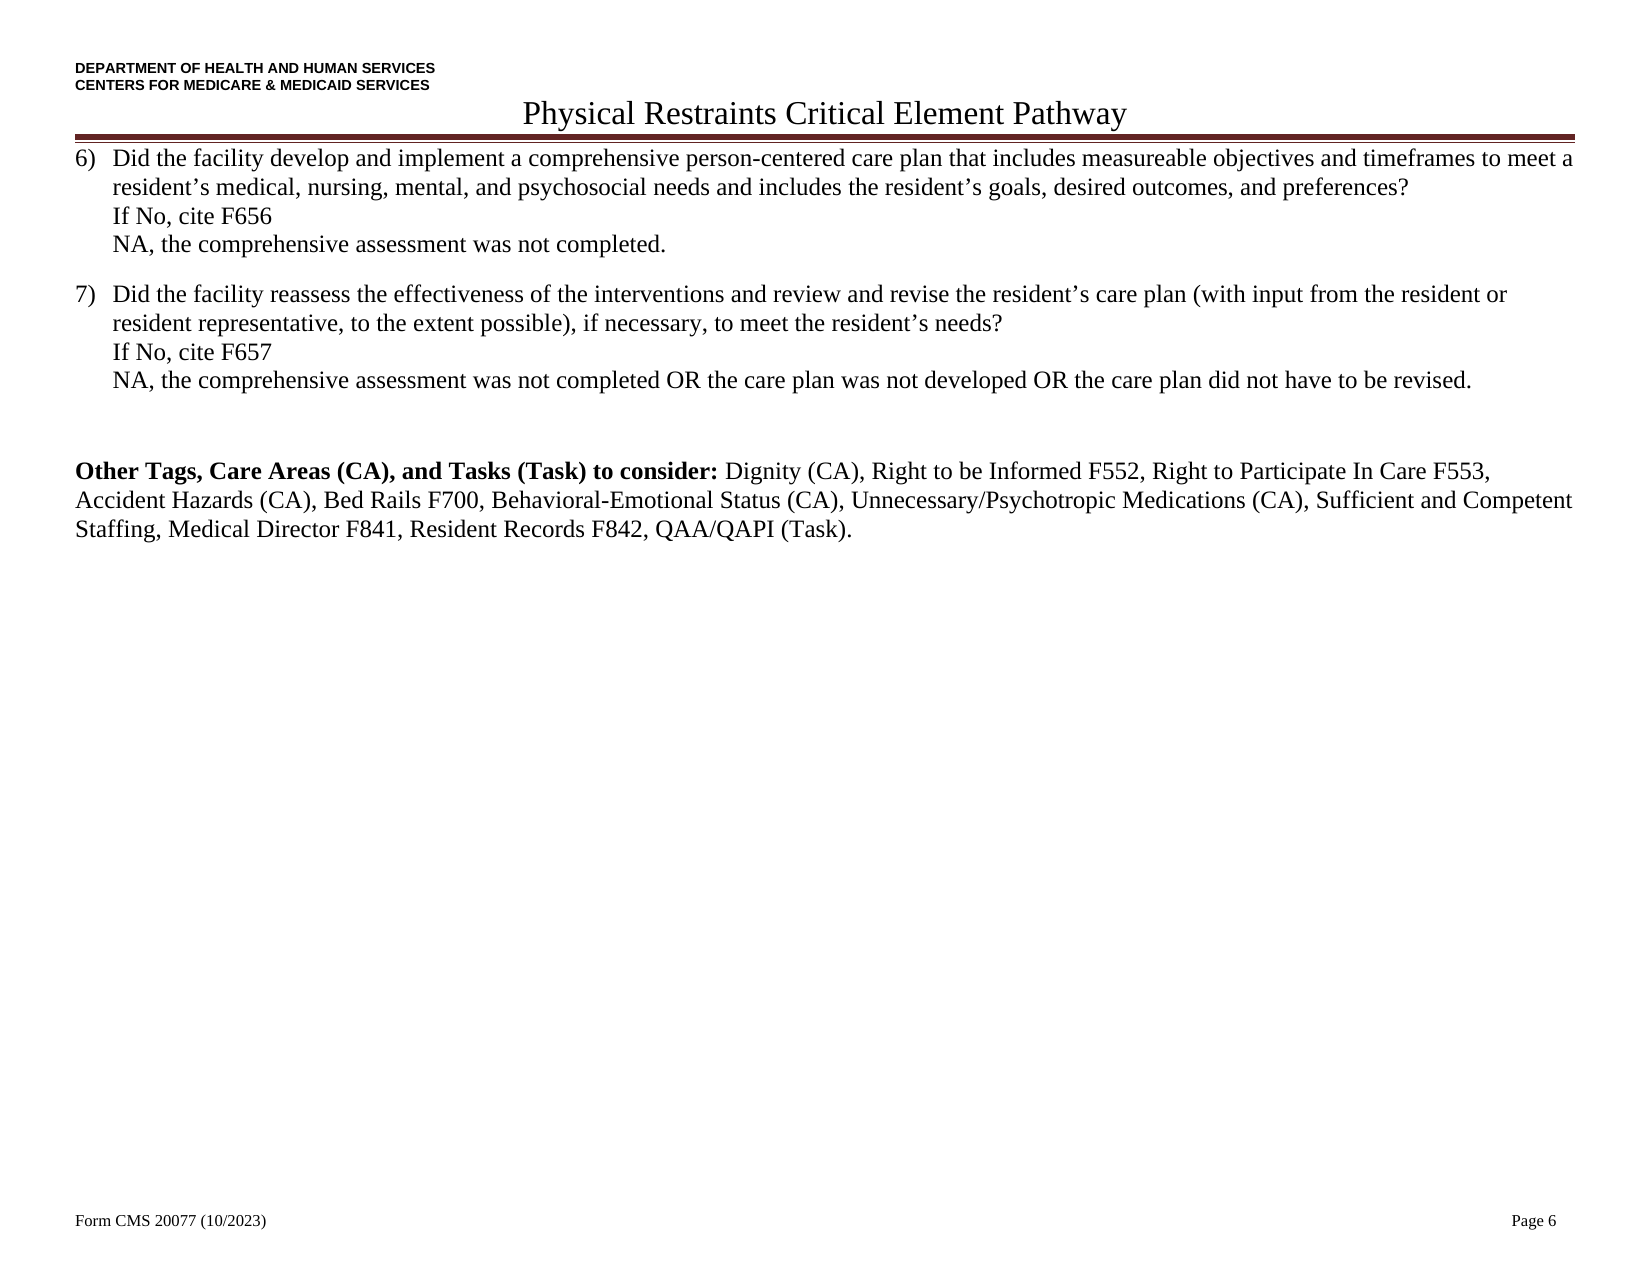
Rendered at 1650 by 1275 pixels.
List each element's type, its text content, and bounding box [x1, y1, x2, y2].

text If No, cite F657 [112, 337, 1575, 365]
list Did the facility develop and implement a comprehensive person-centered care plan that includes measureable objectives and timeframes to meet a resident’s medical, nursing, mental, and psychosocial needs and includes the resident’s goals, desired outcomes, and preferences? [75, 143, 1575, 201]
text Other Tags, Care Areas (CA), and Tasks (Task) to consider: Dignity (CA), Right to be Informed F552, Right to Participate In Care F553, Accident Hazards (CA), Bed Rails F700, Behavioral-Emotional Status (CA), Unnecessary/Psychotropic Medications (CA), Sufficient and Competent Staffing, Medical Director F841, Resident Records F842, QAA/QAPI (Task). [75, 456, 1575, 542]
text NA, the comprehensive assessment was not completed OR the care plan was not developed OR the care plan did not have to be revised. [112, 365, 1575, 394]
list Did the facility reassess the effectiveness of the interventions and review and revise the resident’s care plan (with input from the resident or resident representative, to the extent possible), if necessary, to meet the resident’s needs? [75, 279, 1575, 337]
text NA, the comprehensive assessment was not completed. [112, 229, 1575, 258]
text If No, cite F656 [112, 201, 1575, 229]
